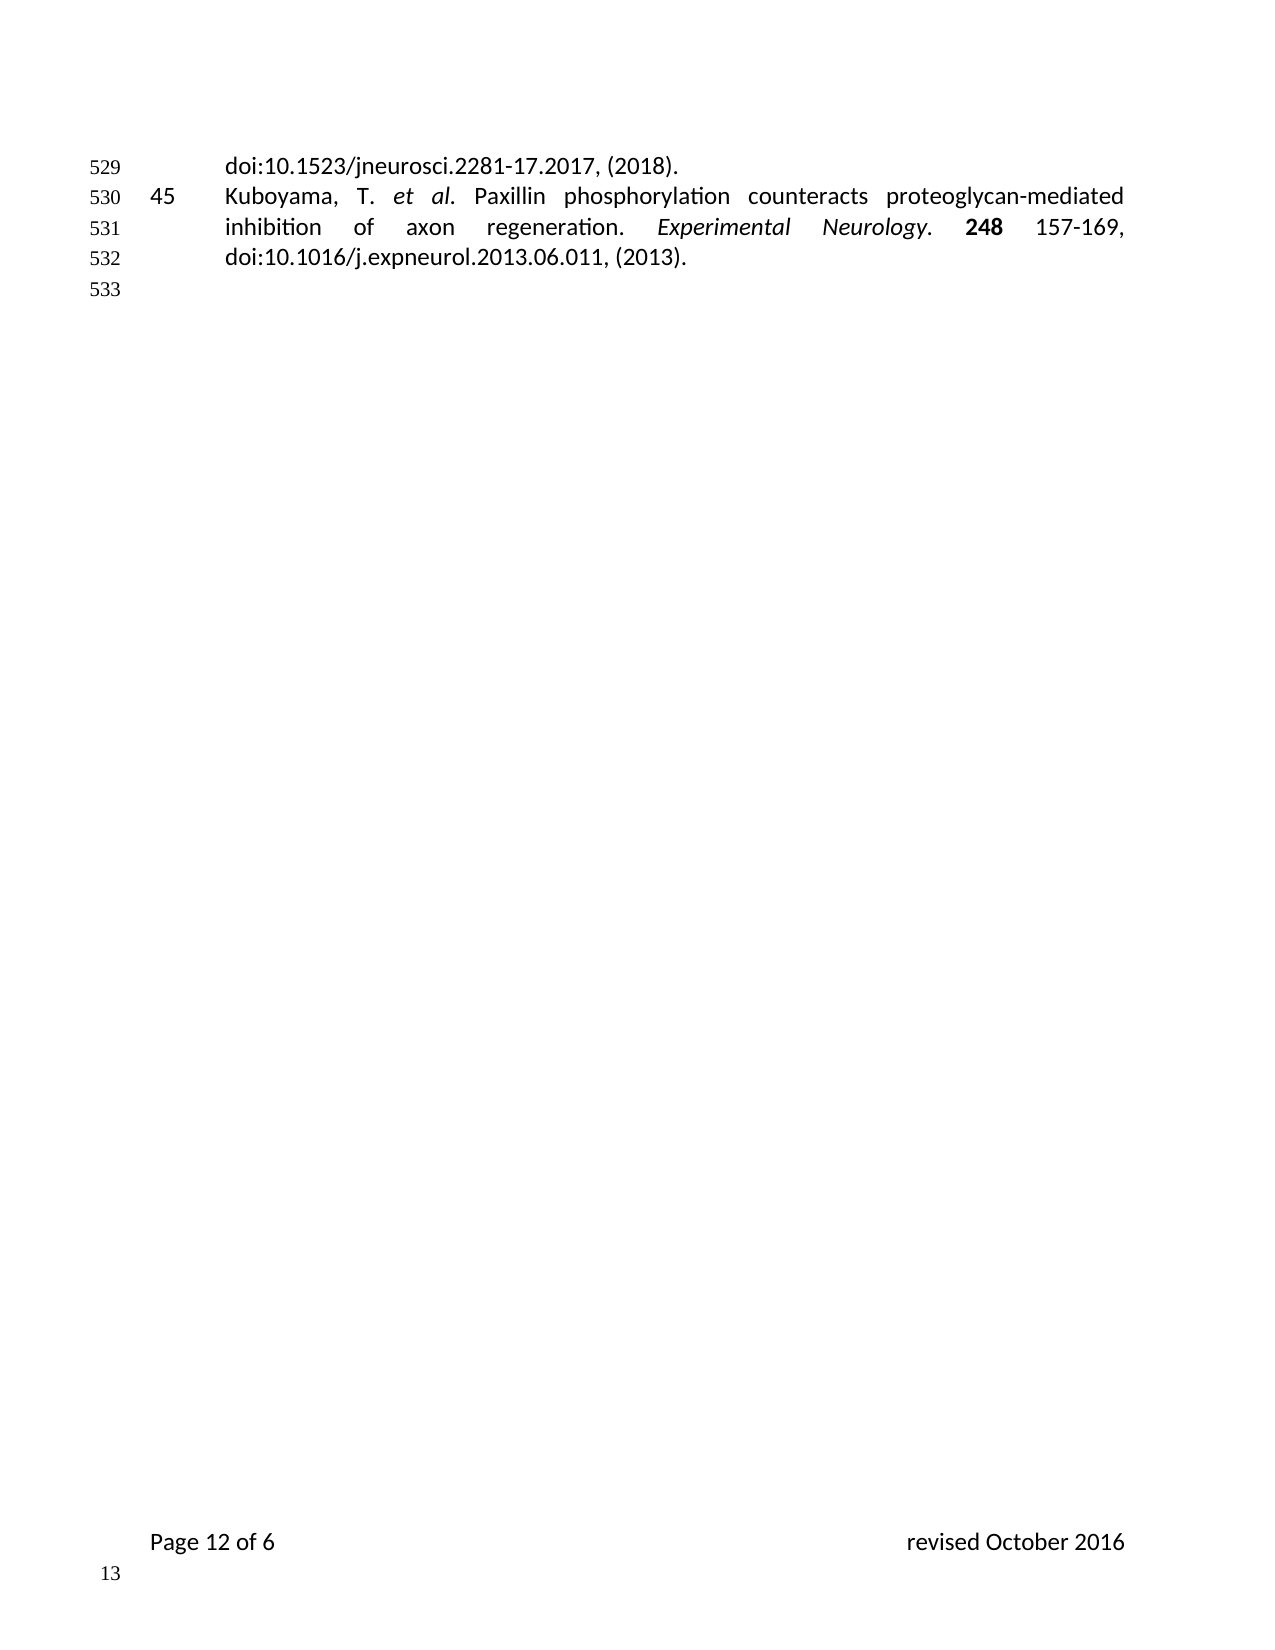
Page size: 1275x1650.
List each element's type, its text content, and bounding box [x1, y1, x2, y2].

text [150, 150, 1125, 181]
text 45 Kuboyama, T. et al. Paxillin phosphorylation counteracts proteoglycan-mediated inhibition of axon regeneration. Experimental Neurology. 248 157-169, doi:10.1016/j.expneurol.2013.06.011, (2013). [150, 181, 1125, 272]
